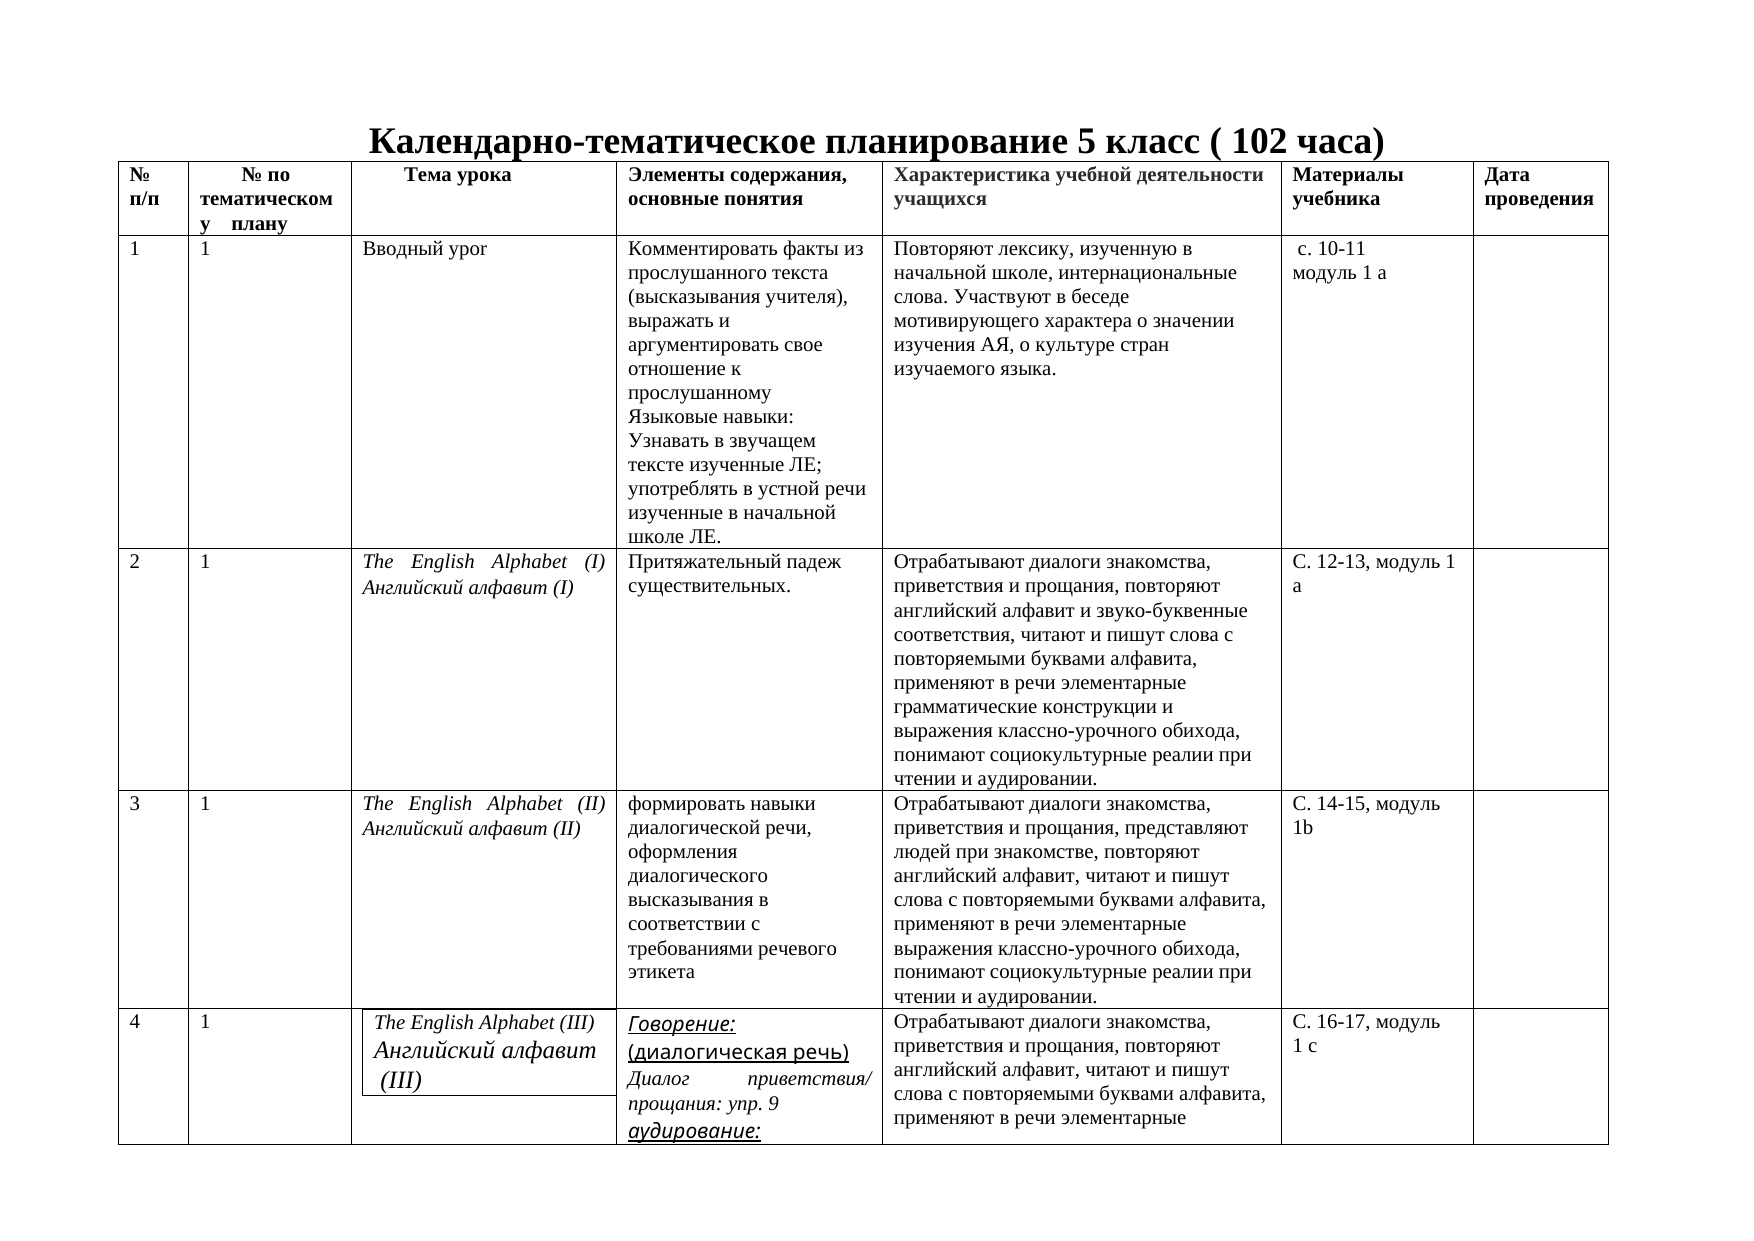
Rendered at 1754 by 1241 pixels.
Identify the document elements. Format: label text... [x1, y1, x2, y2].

table_cell 2 [119, 549, 188, 790]
table_cell 1 [189, 236, 351, 548]
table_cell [617, 1009, 882, 1144]
table_header № п/п [119, 162, 188, 234]
table_cell The English Alphabet (II) Английский алфавит (II) [352, 791, 616, 1008]
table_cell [883, 1009, 1281, 1144]
table_header Элементы содержания, основные понятия [617, 162, 882, 234]
table_cell Отрабатывают диалоги знакомства, приветствия и прощания, повторяют английский алфавит и звуко-буквенные соответствия, читают и пишут слова с повторяемыми буквами алфавита, применяют в речи элементарные грамматические конструкции и выражения классно-урочного обихода, понимают социокультурные реалии при чтении и аудировании. [883, 549, 1281, 790]
table_cell [1474, 1009, 1608, 1144]
table_cell [352, 1009, 616, 1144]
table_header № по тематическому плану [189, 162, 351, 234]
table_cell Отрабатывают диалоги знакомства, приветствия и прощания, представляют людей при знакомстве, повторяют английский алфавит, читают и пишут слова с повторяемыми буквами алфавита, применяют в речи элементарные выражения классно-урочного обихода, понимают социокультурные реалии при чтении и аудировании. [883, 791, 1281, 1008]
table_cell 1 [189, 549, 351, 790]
table_cell [1474, 791, 1608, 1008]
table_cell [1474, 236, 1608, 548]
table_cell c. 10-11 модуль 1 а [1282, 236, 1473, 548]
table_cell Повторяют лексику, изученную в начальной школе, интернациональные слова. Участвуют в беседе мотивирующего характера о значении изучения АЯ, о культуре стран изучаемого языка. [883, 236, 1281, 548]
table_header Тема урока [352, 162, 616, 234]
table_cell 1 [119, 236, 188, 548]
text Календарно-тематическое планирование 5 класс ( 102 часа) [118, 118, 1636, 161]
table_cell 1 [189, 1009, 351, 1144]
table_cell Притяжательный падеж существительных. [617, 549, 882, 790]
table_cell [1474, 549, 1608, 790]
table_cell 1 [189, 791, 351, 1008]
table_cell формировать навыки диалогической речи, оформления диалогического высказывания в соответствии с требованиями речевого этикета [617, 791, 882, 1008]
table_header Дата проведения [1474, 162, 1608, 234]
table_header Материалы учебника [1282, 162, 1473, 234]
table_cell С. 12-13, модуль 1 а [1282, 549, 1473, 790]
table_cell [1282, 1009, 1473, 1144]
table_cell Комментировать факты из прослушанного текста (высказывания учителя), выражать и аргументировать свое отношение к прослушанному Языковые навыки: Узнавать в звучащем тексте изученные ЛЕ; употреблять в устной речи изученные в начальной школе ЛЕ. [617, 236, 882, 548]
table_cell С. 14-15, модуль 1b [1282, 791, 1473, 1008]
table_cell Вводный уроr [352, 236, 616, 548]
table_cell 3 [119, 791, 188, 1008]
table_cell The English Alphabet (I) Английский алфавит (I) [352, 549, 616, 790]
table_header Характеристика учебной деятельности учащихся [883, 162, 1281, 234]
table_cell 4 [119, 1009, 188, 1144]
